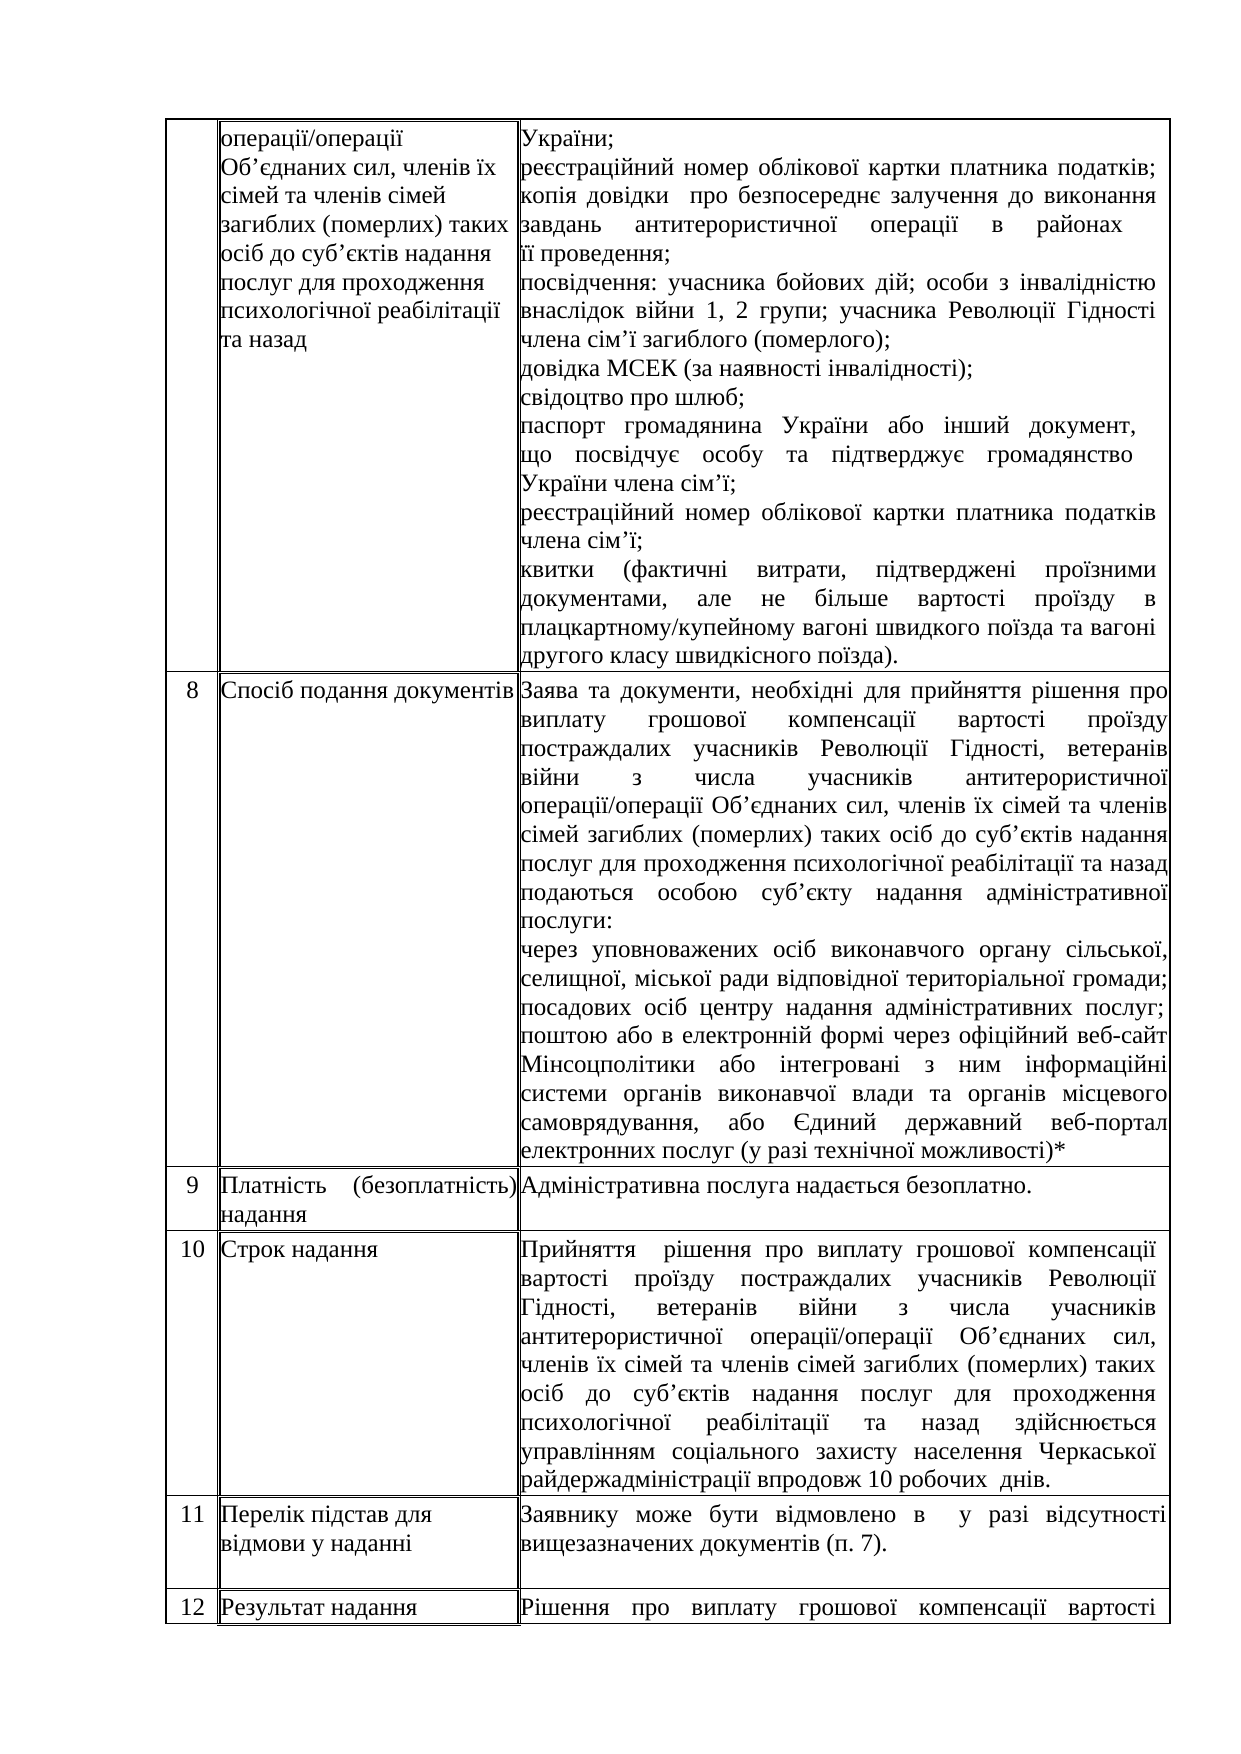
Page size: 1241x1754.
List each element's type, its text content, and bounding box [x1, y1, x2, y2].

table_cell 11 [167, 1496, 217, 1587]
table_cell Заява та документи, необхідні для прийняття рішення про виплату грошової компенсації вартості проїзду постраждалих учасників Революції Гідності, ветеранів війни з числа учасників антитерористичної операції/операції Об’єднаних сил, членів їх сімей та членів сімей загиблих (померлих) таких осіб до суб’єктів надання послуг для проходження психологічної реабілітації та назад подаються особою суб’єкту надання адміністративної послуги: через уповноважених осіб виконавчого органу сільської, селищної, міської ради відповідної територіальної громади; посадових осіб центру надання адміністративних послуг; поштою або в електронній формі через офіційний веб-сайт Мінсоцполітики або інтегровані з ним інформаційні системи органів виконавчої влади та органів місцевого самоврядування, або Єдиний державний веб-портал електронних послуг (у разі технічної можливості)* [521, 672, 1169, 1166]
table_cell Прийняття рішення про виплату грошової компенсації вартості проїзду постраждалих учасників Революції Гідності, ветеранів війни з числа учасників антитерористичної операції/операції Об’єднаних сил, членів їх сімей та членів сімей загиблих (померлих) таких осіб до суб’єктів надання послуг для проходження психологічної реабілітації та назад здійснюється управлінням соціального захисту населення Черкаської райдержадміністрації впродовж 10 робочих днів. [521, 1231, 1169, 1495]
table_cell Заявнику може бути відмовлено в у разі відсутності вищезазначених документів (п. 7). [521, 1496, 1169, 1587]
table_cell 7 [167, 120, 217, 671]
table_cell Платність (безоплатність) надання [221, 1169, 517, 1230]
table_cell Результат надання адміністративної послуги [221, 1591, 517, 1622]
table_cell Адміністративна послуга надається безоплатно. [521, 1167, 1169, 1230]
table_cell 12 [167, 1589, 217, 1622]
table_cell Спосіб подання документів [221, 674, 517, 1166]
table_cell Перелік підстав для відмови у наданні [221, 1498, 517, 1587]
table_cell 9 [167, 1167, 217, 1230]
table_cell 8 [167, 672, 217, 1166]
table_cell Строк надання [221, 1233, 517, 1495]
table_cell 10 [167, 1231, 217, 1495]
